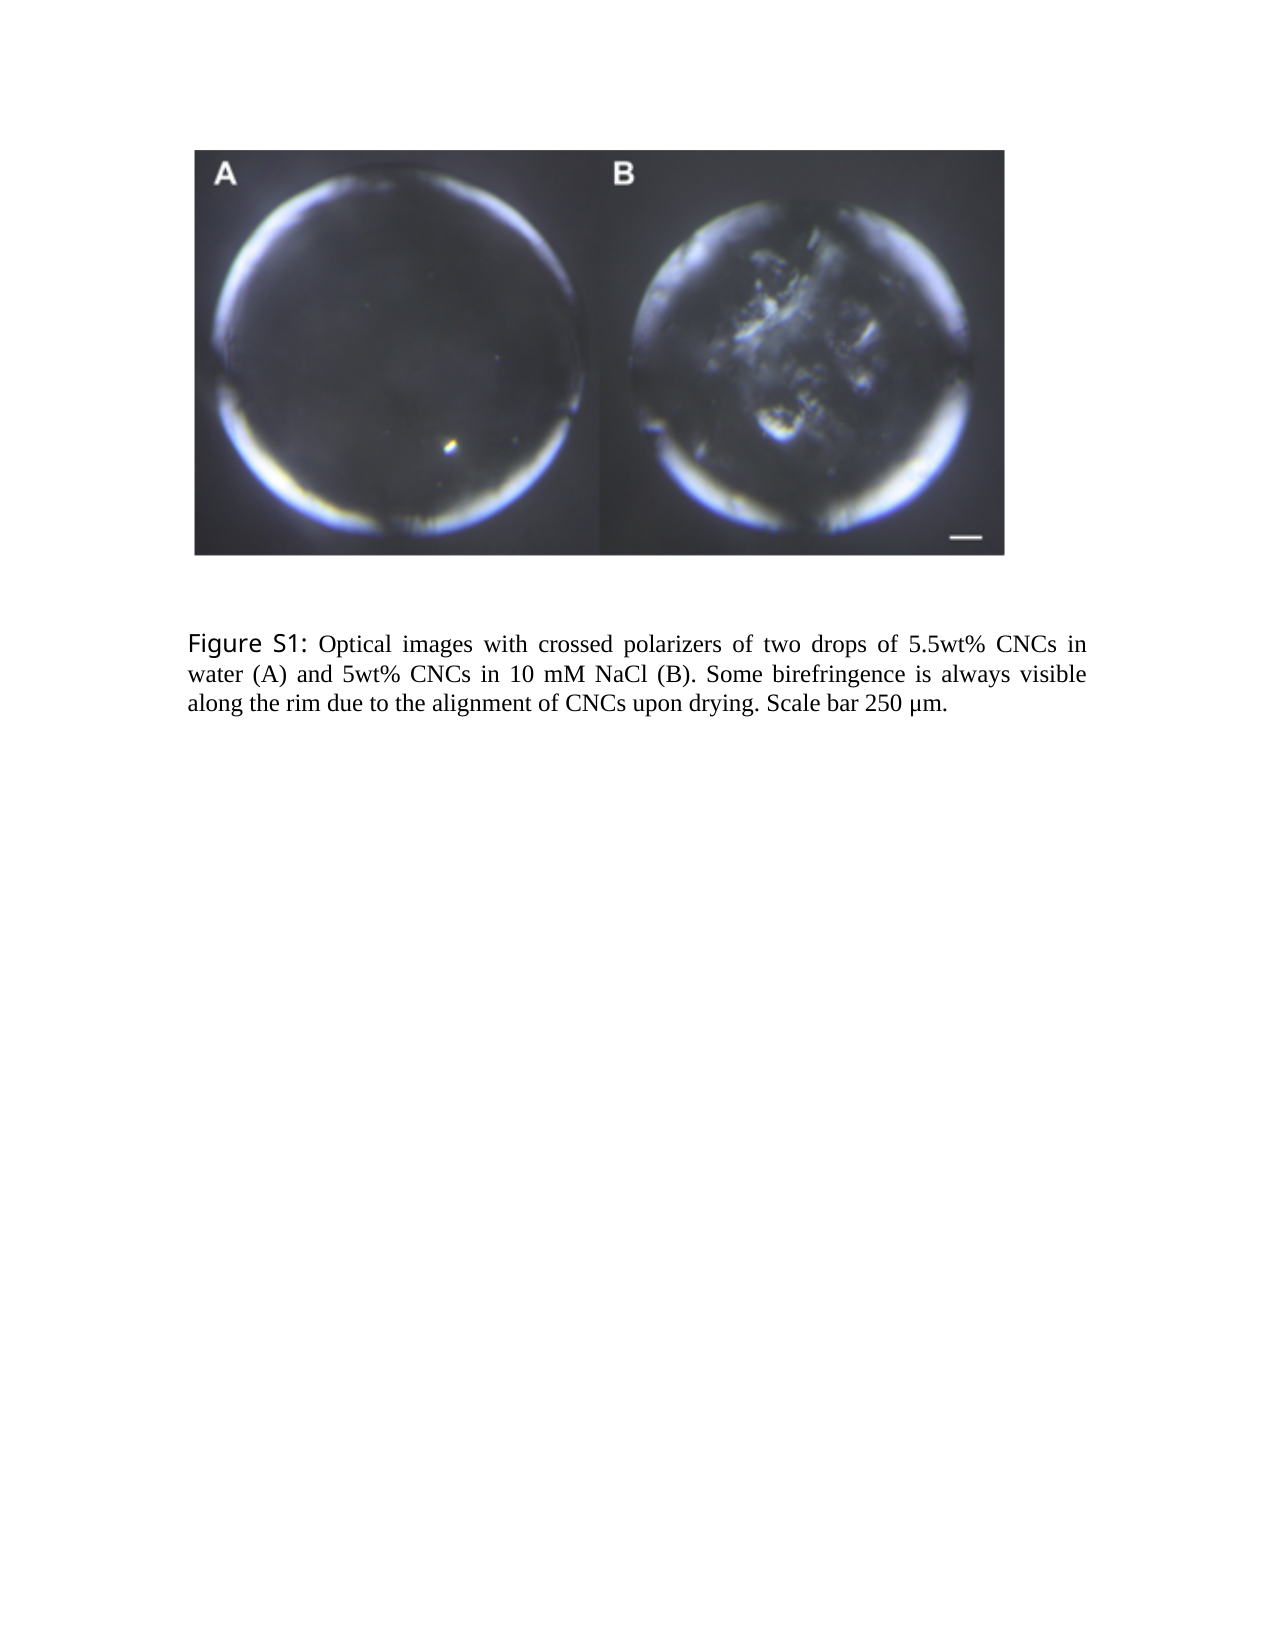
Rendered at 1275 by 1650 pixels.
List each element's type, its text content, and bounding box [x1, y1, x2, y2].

picture [187, 150, 1013, 563]
text Figure S1: Optical images with crossed polarizers of two drops of 5.5wt% CNCs in water (A) and 5wt% CNCs in 10 mM NaCl (B). Some birefringence is always visible along the rim due to the alignment of CNCs upon drying. Scale bar 250 μm. [187, 625, 1087, 717]
